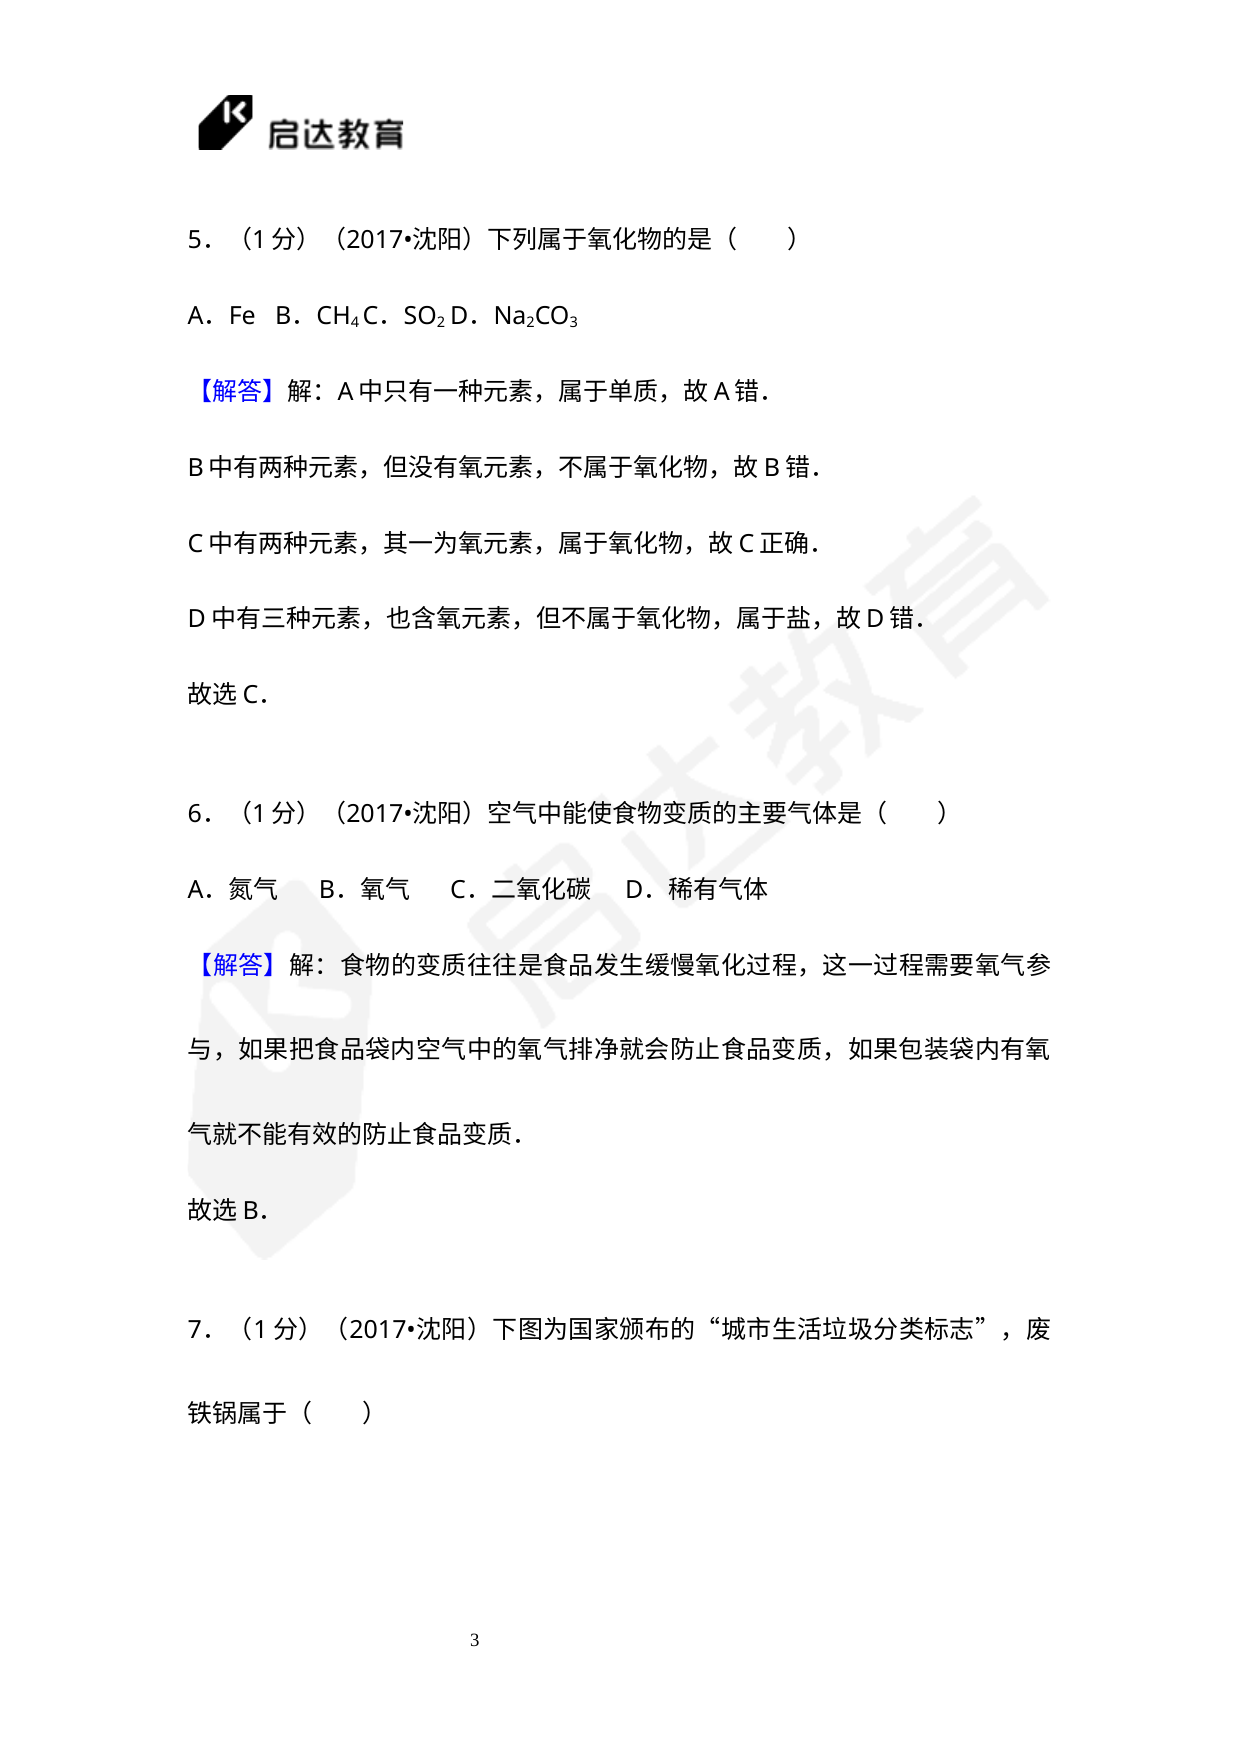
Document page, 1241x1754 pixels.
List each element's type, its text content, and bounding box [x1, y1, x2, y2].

text D中有三种元素，也含氧元素，但不属于氧化物，属于盐，故D错． [187, 584, 1053, 649]
text 故选C． [187, 660, 1053, 725]
text 5．（1分）（2017•沈阳）下列属于氧化物的是（ ） [187, 205, 1053, 270]
text C中有两种元素，其一为氧元素，属于氧化物，故C正确． [187, 509, 1053, 574]
text B中有两种元素，但没有氧元素，不属于氧化物，故B错． [187, 433, 1053, 498]
text A．Fe B．CH4 C．SO2 D．Na2CO3 [187, 281, 1053, 346]
text 7．（1分）（2017•沈阳）下图为国家颁布的“城市生活垃圾分类标志”，废铁锅属于（ ） [187, 1295, 1053, 1444]
text 故选B． [187, 1176, 1053, 1241]
text 【解答】解：食物的变质往往是食品发生缓慢氧化过程，这一过程需要氧气参与，如果把食品袋内空气中的氧气排净就会防止食品变质，如果包装袋内有氧气就不能有效的防止食品变质． [187, 931, 1053, 1165]
picture [198, 95, 404, 150]
text A．氮气 B．氧气 C．二氧化碳 D．稀有气体 [187, 855, 1053, 920]
text 【解答】解：A中只有一种元素，属于单质，故A错． [187, 357, 1053, 422]
text 6．（1分）（2017•沈阳）空气中能使食物变质的主要气体是（ ） [187, 779, 1053, 844]
